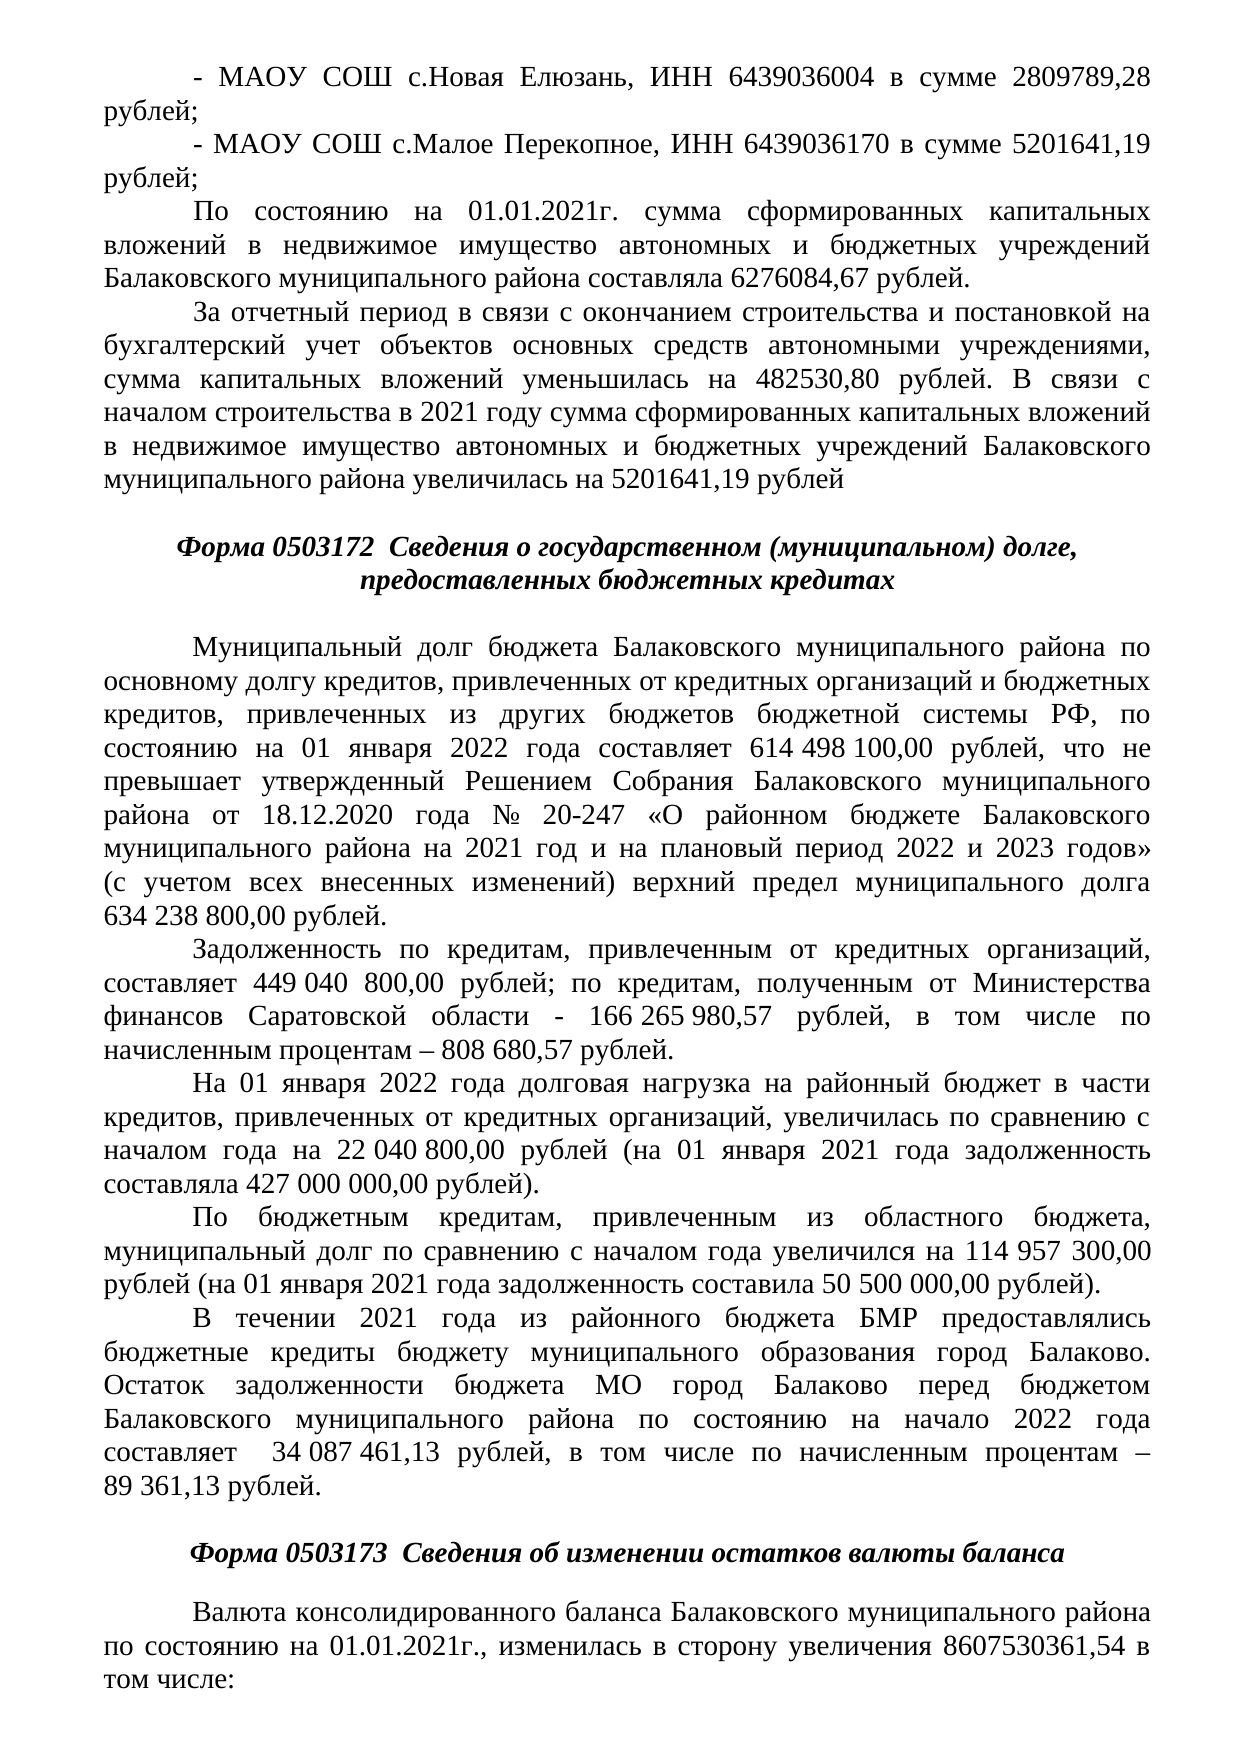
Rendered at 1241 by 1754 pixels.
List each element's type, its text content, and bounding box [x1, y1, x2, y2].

text Форма 0503172 Сведения о государственном (муниципальном) долге, предоставленных бюджетных кредитах [103, 529, 1152, 596]
text Форма 0503173 Сведения об изменении остатков валюты баланса [103, 1535, 1152, 1568]
text На 01 января 2022 года долговая нагрузка на районный бюджет в части кредитов, привлеченных от кредитных организаций, увеличилась по сравнению с началом года на 22 040 800,00 рублей (на 01 января 2021 года задолженность составляла 427 000 000,00 рублей). [103, 1065, 1152, 1199]
text Задолженность по кредитам, привлеченным от кредитных организаций, составляет 449 040 800,00 рублей; по кредитам, полученным от Министерства финансов Саратовской области - 166 265 980,57 рублей, в том числе по начисленным процентам – 808 680,57 рублей. [103, 931, 1152, 1065]
text - МАОУ СОШ с.Новая Елюзань, ИНН 6439036004 в сумме 2809789,28 рублей; [103, 59, 1152, 126]
text - МАОУ СОШ с.Малое Перекопное, ИНН 6439036170 в сумме 5201641,19 рублей; [103, 126, 1152, 193]
text В течении 2021 года из районного бюджета БМР предоставлялись бюджетные кредиты бюджету муниципального образования город Балаково. Остаток задолженности бюджета МО город Балаково перед бюджетом Балаковского муниципального района по состоянию на начало 2022 года составляет 34 087 461,13 рублей, в том числе по начисленным процентам – 89 361,13 рублей. [103, 1300, 1152, 1501]
text По состоянию на 01.01.2021г. сумма сформированных капитальных вложений в недвижимое имущество автономных и бюджетных учреждений Балаковского муниципального района составляла 6276084,67 рублей. [103, 193, 1152, 294]
text Валюта консолидированного баланса Балаковского муниципального района по состоянию на 01.01.2021г., изменилась в сторону увеличения 8607530361,54 в том числе: [103, 1594, 1152, 1695]
text По бюджетным кредитам, привлеченным из областного бюджета, муниципальный долг по сравнению с началом года увеличился на 114 957 300,00 рублей (на 01 января 2021 года задолженность составила 50 500 000,00 рублей). [103, 1199, 1152, 1300]
text Муниципальный долг бюджета Балаковского муниципального района по основному долгу кредитов, привлеченных от кредитных организаций и бюджетных кредитов, привлеченных из других бюджетов бюджетной системы РФ, по состоянию на 01 января 2022 года составляет 614 498 100,00 рублей, что не превышает утвержденный Решением Собрания Балаковского муниципального района от 18.12.2020 года № 20-247 «О районном бюджете Балаковского муниципального района на 2021 год и на плановый период 2022 и 2023 годов» (с учетом всех внесенных изменений) верхний предел муниципального долга 634 238 800,00 рублей. [103, 629, 1152, 931]
text За отчетный период в связи с окончанием строительства и постановкой на бухгалтерский учет объектов основных средств автономными учреждениями, сумма капитальных вложений уменьшилась на 482530,80 рублей. В связи с началом строительства в 2021 году сумма сформированных капитальных вложений в недвижимое имущество автономных и бюджетных учреждений Балаковского муниципального района увеличилась на 5201641,19 рублей [103, 294, 1152, 495]
